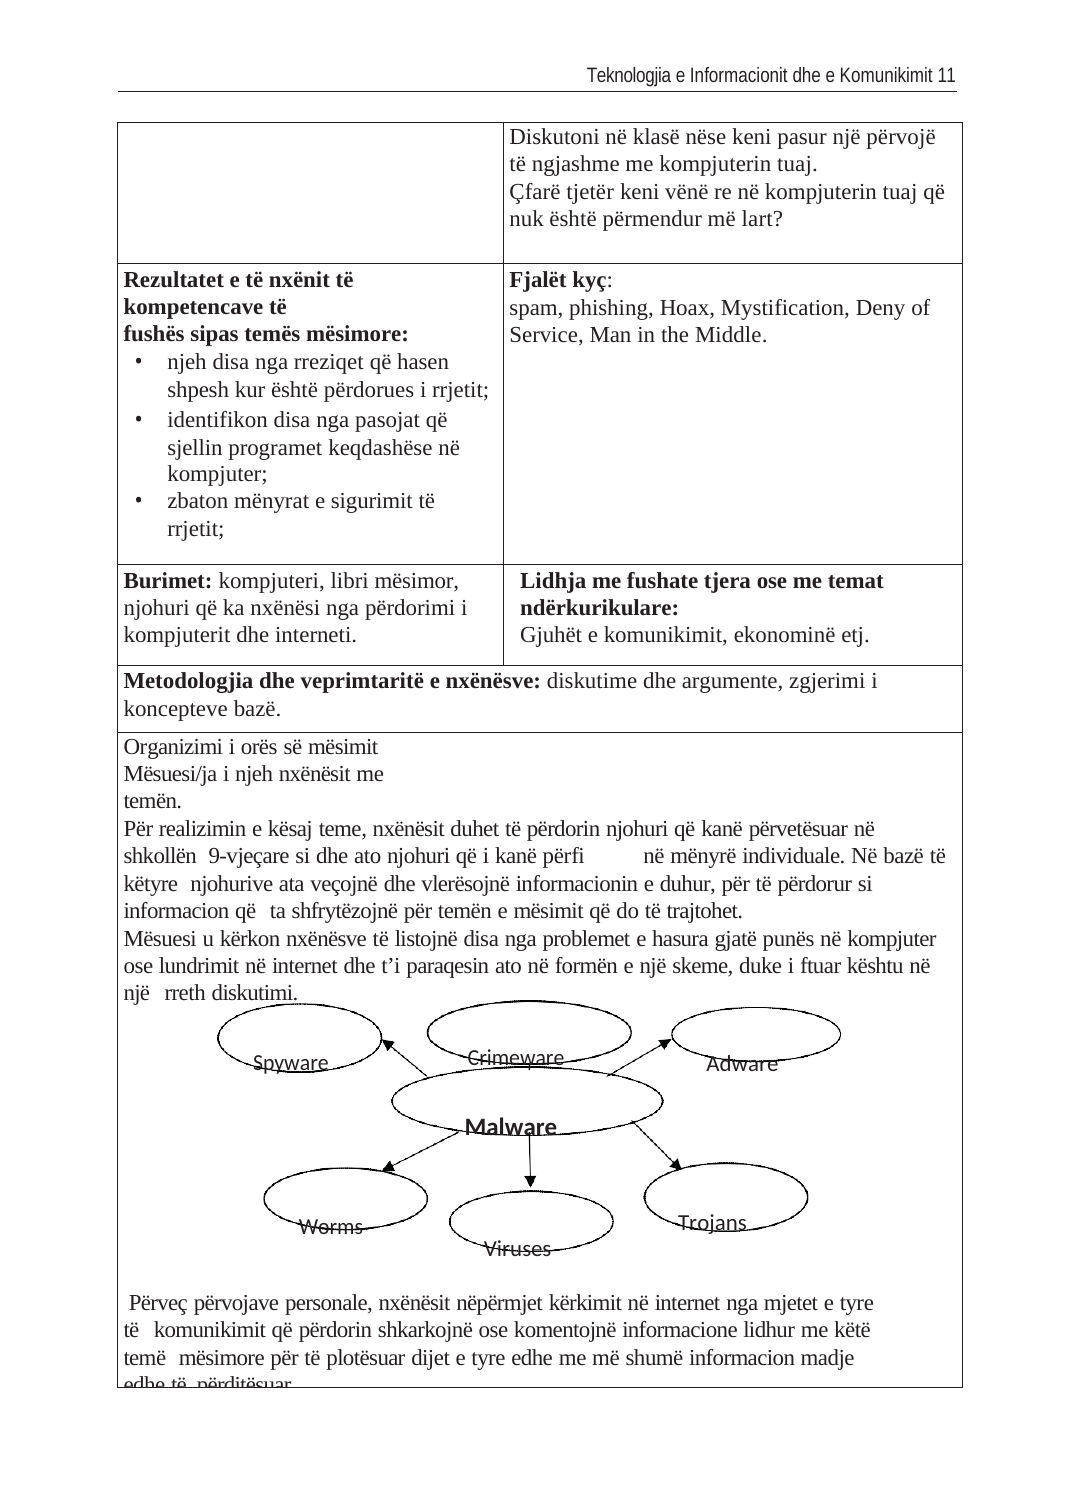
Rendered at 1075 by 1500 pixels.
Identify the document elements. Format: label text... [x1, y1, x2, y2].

table_cell Rezultatet e të nxënit të kompetencave të fushës sipas temës mësimore: njeh disa nga rreziqet që hasen shpesh kur është përdorues i rrjetit; identifikon disa nga pasojat që sjellin programet keqdashëse në kompjuter; zbaton mënyrat e sigurimit të rrjetit; [118, 264, 503, 564]
table_cell Fjalët kyç: spam, phishing, Hoax, Mystification, Deny of Service, Man in the Middle. [504, 264, 962, 564]
table_header [118, 123, 503, 263]
table_header Diskutoni në klasë nëse keni pasur një përvojë të ngjashme me kompjuterin tuaj. Çfarë tjetër keni vënë re në kompjuterin tuaj që nuk është përmendur më lart? [504, 123, 962, 263]
table_cell Burimet: kompjuteri, libri mësimor, njohuri që ka nxënësi nga përdorimi i kompjuterit dhe interneti. [118, 565, 503, 665]
table_cell Lidhja me fushate tjera ose me temat ndërkurikulare: Gjuhët e komunikimit, ekonominë etj. [504, 565, 962, 665]
table_cell Organizimi i orës së mësimit Mësuesi/ja i njeh nxënësit me temën. Për realizimin e kësaj teme, nxënësit duhet të përdorin njohuri që kanë përvetësuar në shkollën 9-vjeçare si dhe ato njohuri që i kanë përfi në mënyrë individuale. Në bazë të këtyre njohurive ata veçojnë dhe vlerësojnë informacionin e duhur, për të përdorur si informacion që ta shfrytëzojnë për temën e mësimit që do të trajtohet. Mësuesi u kërkon nxënësve të listojnë disa nga problemet e hasura gjatë punës në kompjuter ose lundrimit në internet dhe t’i paraqesin ato në formën e një skeme, duke i ftuar kështu në një rreth diskutimi. Spyware Crimeware Adware Malware Worms Trojans Viruses Përveç përvojave personale, nxënësit nëpërmjet kërkimit në internet nga mjetet e tyre të komunikimit që përdorin shkarkojnë ose komentojnë informacione lidhur me këtë temë mësimore për të plotësuar dijet e tyre edhe me më shumë informacion madje edhe të përditësuar. [118, 733, 962, 1387]
table_cell Metodologjia dhe veprimtaritë e nxënësve: diskutime dhe argumente, zgjerimi i koncepteve bazë. [118, 666, 962, 732]
